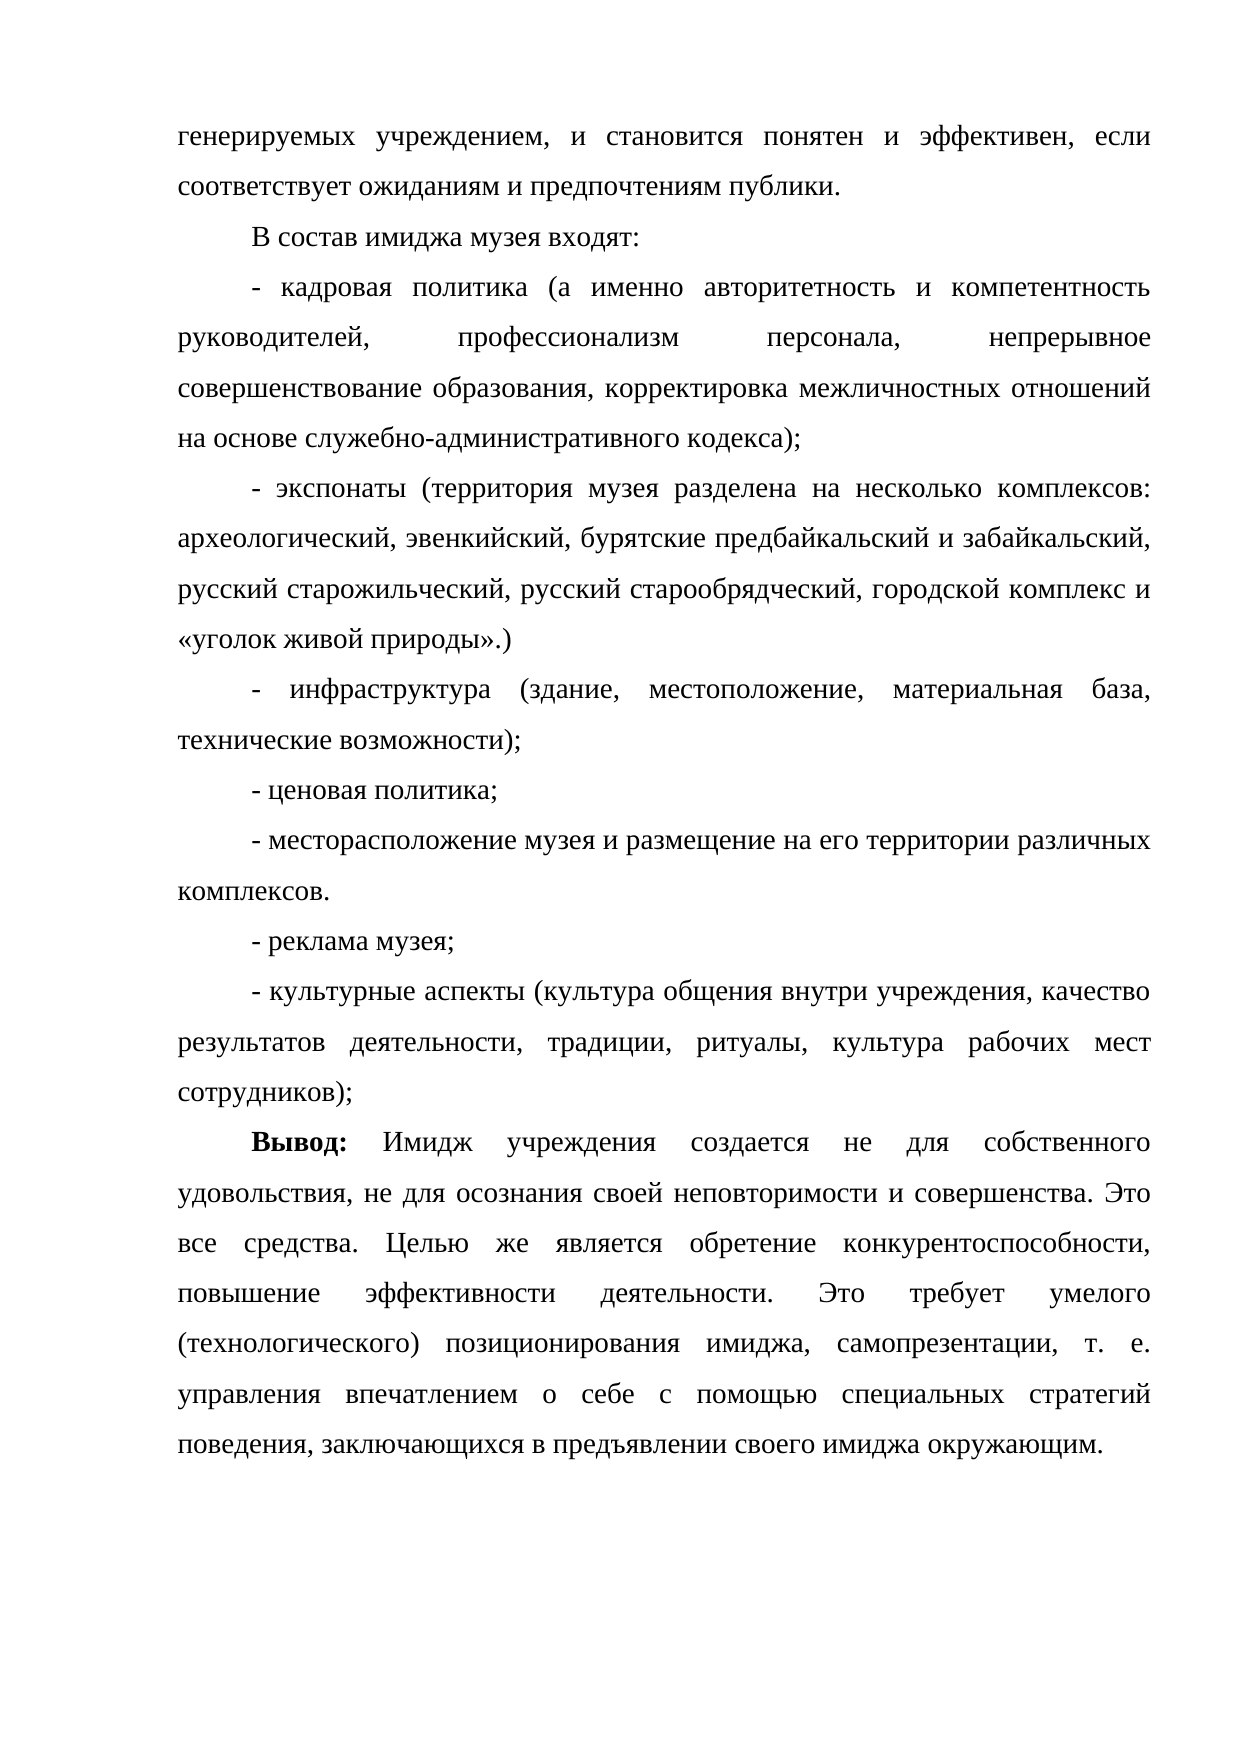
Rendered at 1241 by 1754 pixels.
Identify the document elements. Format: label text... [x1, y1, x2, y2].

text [177, 118, 1152, 202]
text - культурные аспекты (культура общения внутри учреждения, качество результатов деятельности, традиции, ритуалы, культура рабочих мест сотрудников); [177, 973, 1152, 1108]
text - инфраструктура (здание, местоположение, материальная база, технические возможности); [177, 672, 1152, 755]
text - ценовая политика; [177, 772, 1152, 806]
text - месторасположение музея и размещение на его территории различных комплексов. [177, 822, 1152, 906]
text - кадровая политика (а именно авторитетность и компетентность руководителей, профессионализм персонала, непрерывное совершенствование образования, корректировка межличностных отношений на основе служебно-административного кодекса); [177, 269, 1152, 453]
text - экспонаты (территория музея разделена на несколько комплексов: археологический, эвенкийский, бурятские предбайкальский и забайкальский, русский старожильческий, русский старообрядческий, городской комплекс и «уголок живой природы».) [177, 470, 1152, 655]
text - реклама музея; [177, 923, 1152, 957]
text Вывод: Имидж учреждения создается не для собственного удовольствия, не для осознания своей неповторимости и совершенства. Это все средства. Целью же является обретение конкурентоспособности, повышение эффективности деятельности. Это требует умелого (технологического) позиционирования имиджа, самопрезентации, т. е. управления впечатлением о себе с помощью специальных стратегий поведения, заключающихся в предъявлении своего имиджа окружающим. [177, 1124, 1152, 1460]
text В состав имиджа музея входят: [177, 219, 1152, 252]
